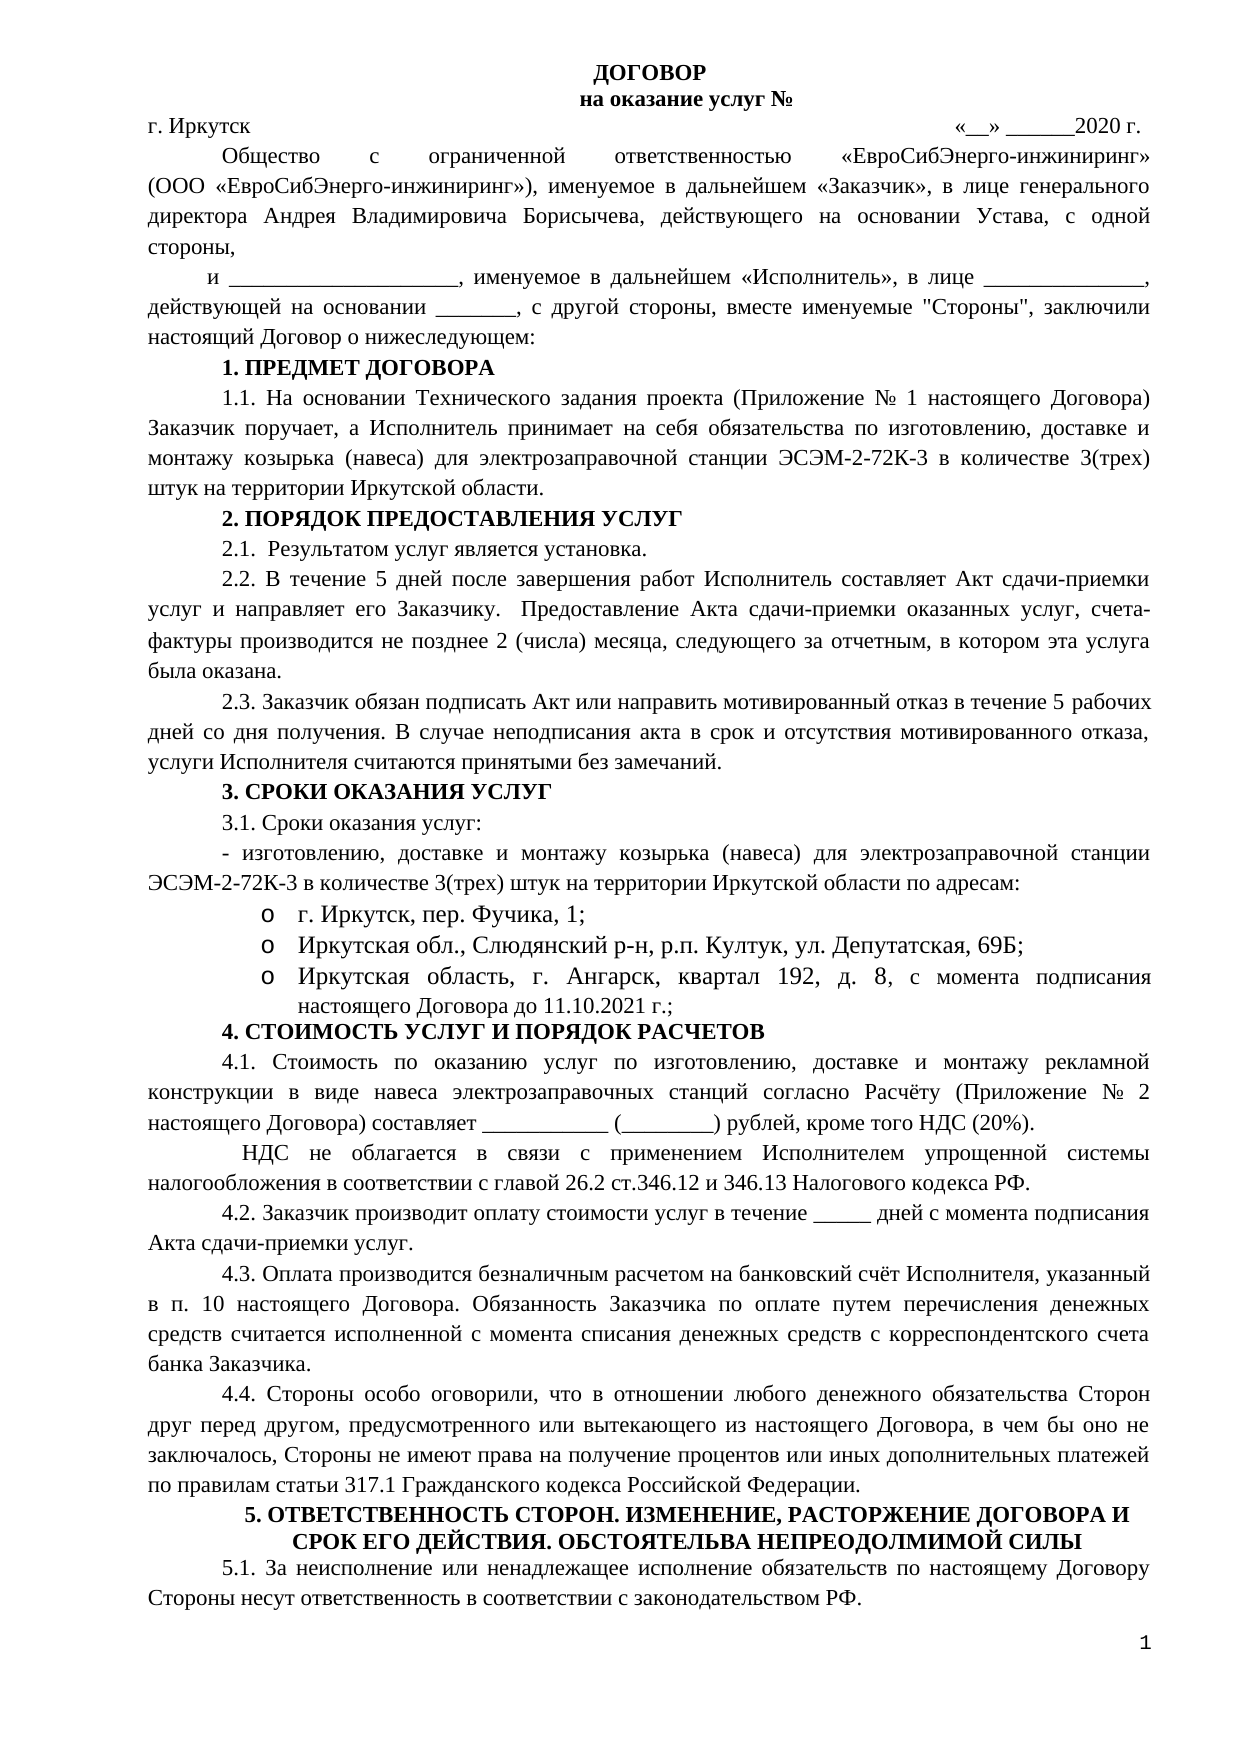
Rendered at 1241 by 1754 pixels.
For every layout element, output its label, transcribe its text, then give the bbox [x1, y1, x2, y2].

text 1. ПРЕДМЕТ ДОГОВОРА [148, 353, 1152, 380]
list г. Иркутск, пер. Фучика, 1; [260, 899, 1152, 930]
text 4.4. Стороны особо оговорили, что в отношении любого денежного обязательства Сторон друг перед другом, предусмотренного или вытекающего из настоящего Договора, в чем бы оно не заключалось, Стороны не имеют права на получение процентов или иных дополнительных платежей по правилам статьи 317.1 Гражданского кодекса Российской Федерации. [148, 1381, 1152, 1497]
text 4.3. Оплата производится безналичным расчетом на банковский счёт Исполнителя, указанный в п. 10 настоящего Договора. Обязанность Заказчика по оплате путем перечисления денежных средств считается исполненной с момента списания денежных средств с корреспондентского счета банка Заказчика. [148, 1260, 1152, 1377]
text 2. ПОРЯДОК ПРЕДОСТАВЛЕНИЯ УСЛУГ [148, 504, 1152, 531]
text 5.1. За неисполнение или ненадлежащее исполнение обязательств по настоящему Договору Стороны несут ответственность в соответствии с законодательством РФ. [148, 1554, 1152, 1611]
text и ____________________, именуемое в дальнейшем «Исполнитель», в лице ______________, действующей на основании _______, с другой стороны, вместе именуемые "Стороны", заключили настоящий Договор о нижеследующем: [148, 263, 1152, 350]
text 4. СТОИМОСТЬ УСЛУГ И ПОРЯДОК РАСЧЕТОВ [148, 1018, 1152, 1044]
text - изготовлению, доставке и монтажу козырька (навеса) для электрозаправочной станции ЭСЭМ-2-72К-3 в количестве 3(трех) штук на территории Иркутской области по адресам: [148, 839, 1152, 895]
text 5. ОТВЕТСТВЕННОСТЬ СТОРОН. ИЗМЕНЕНИЕ, РАСТОРЖЕНИЕ ДОГОВОРА И СРОК ЕГО ДЕЙСТВИЯ. ОБСТОЯТЕЛЬВА НЕПРЕОДОЛМИМОЙ СИЛЫ [223, 1501, 1152, 1554]
text Общество с ограниченной ответственностью «ЕвроСибЭнерго-инжиниринг» (ООО «ЕвроСибЭнерго-инжиниринг»), именуемое в дальнейшем «Заказчик», в лице генерального директора Андрея Владимировича Борисычева, действующего на основании Устава, с одной стороны, [148, 142, 1152, 259]
text 3. СРОКИ ОКАЗАНИЯ УСЛУГ [148, 778, 1152, 805]
text ДОГОВОР [148, 59, 1152, 86]
text 4.2. Заказчик производит оплату стоимости услуг в течение _____ дней с момента подписания Акта сдачи-приемки услуг. [148, 1199, 1152, 1256]
text 2.2. В течение 5 дней после завершения работ Исполнитель составляет Акт сдачи-приемки услуг и направляет его Заказчику. Предоставление Акта сдачи-приемки оказанных услуг, счета-фактуры производится не позднее 2 (числа) месяца, следующего за отчетным, в котором эта услуга была оказана. [148, 565, 1152, 684]
text НДС не облагается в связи с применением Исполнителем упрощенной системы налогообложения в соответствии с главой 26.2 ст.346.12 и 346.13 Налогового кодекса РФ. [148, 1139, 1152, 1195]
text 4.1. Стоимость по оказанию услуг по изготовлению, доставке и монтажу рекламной конструкции в виде навеса электрозаправочных станций согласно Расчёту (Приложение № 2 настоящего Договора) составляет ___________ (________) рублей, кроме того НДС (20%). [148, 1048, 1152, 1135]
text на оказание услуг № [148, 86, 1152, 112]
list Иркутская обл., Слюдянский р-н, р.п. Култук, ул. Депутатская, 69Б; [260, 930, 1152, 961]
text 2.3. Заказчик обязан подписать Акт или направить мотивированный отказ в течение 5 рабочих дней со дня получения. В случае неподписания акта в срок и отсутствия мотивированного отказа, услуги Исполнителя считаются принятыми без замечаний. [148, 688, 1152, 774]
text 2.1. Результатом услуг является установка. [148, 535, 1152, 561]
text 3.1. Сроки оказания услуг: [148, 808, 1152, 835]
text г. Иркутск «__» ______2020 г. [148, 112, 1152, 138]
list Иркутская область, г. Ангарск, квартал 192, д. 8, с момента подписания настоящего Договора до 11.10.2021 г.; [260, 961, 1152, 1018]
text 1.1. На основании Технического задания проекта (Приложение № 1 настоящего Договора) Заказчик поручает, а Исполнитель принимает на себя обязательства по изготовлению, доставке и монтажу козырька (навеса) для электрозаправочной станции ЭСЭМ-2-72К-3 в количестве 3(трех) штук на территории Иркутской области. [148, 384, 1152, 501]
